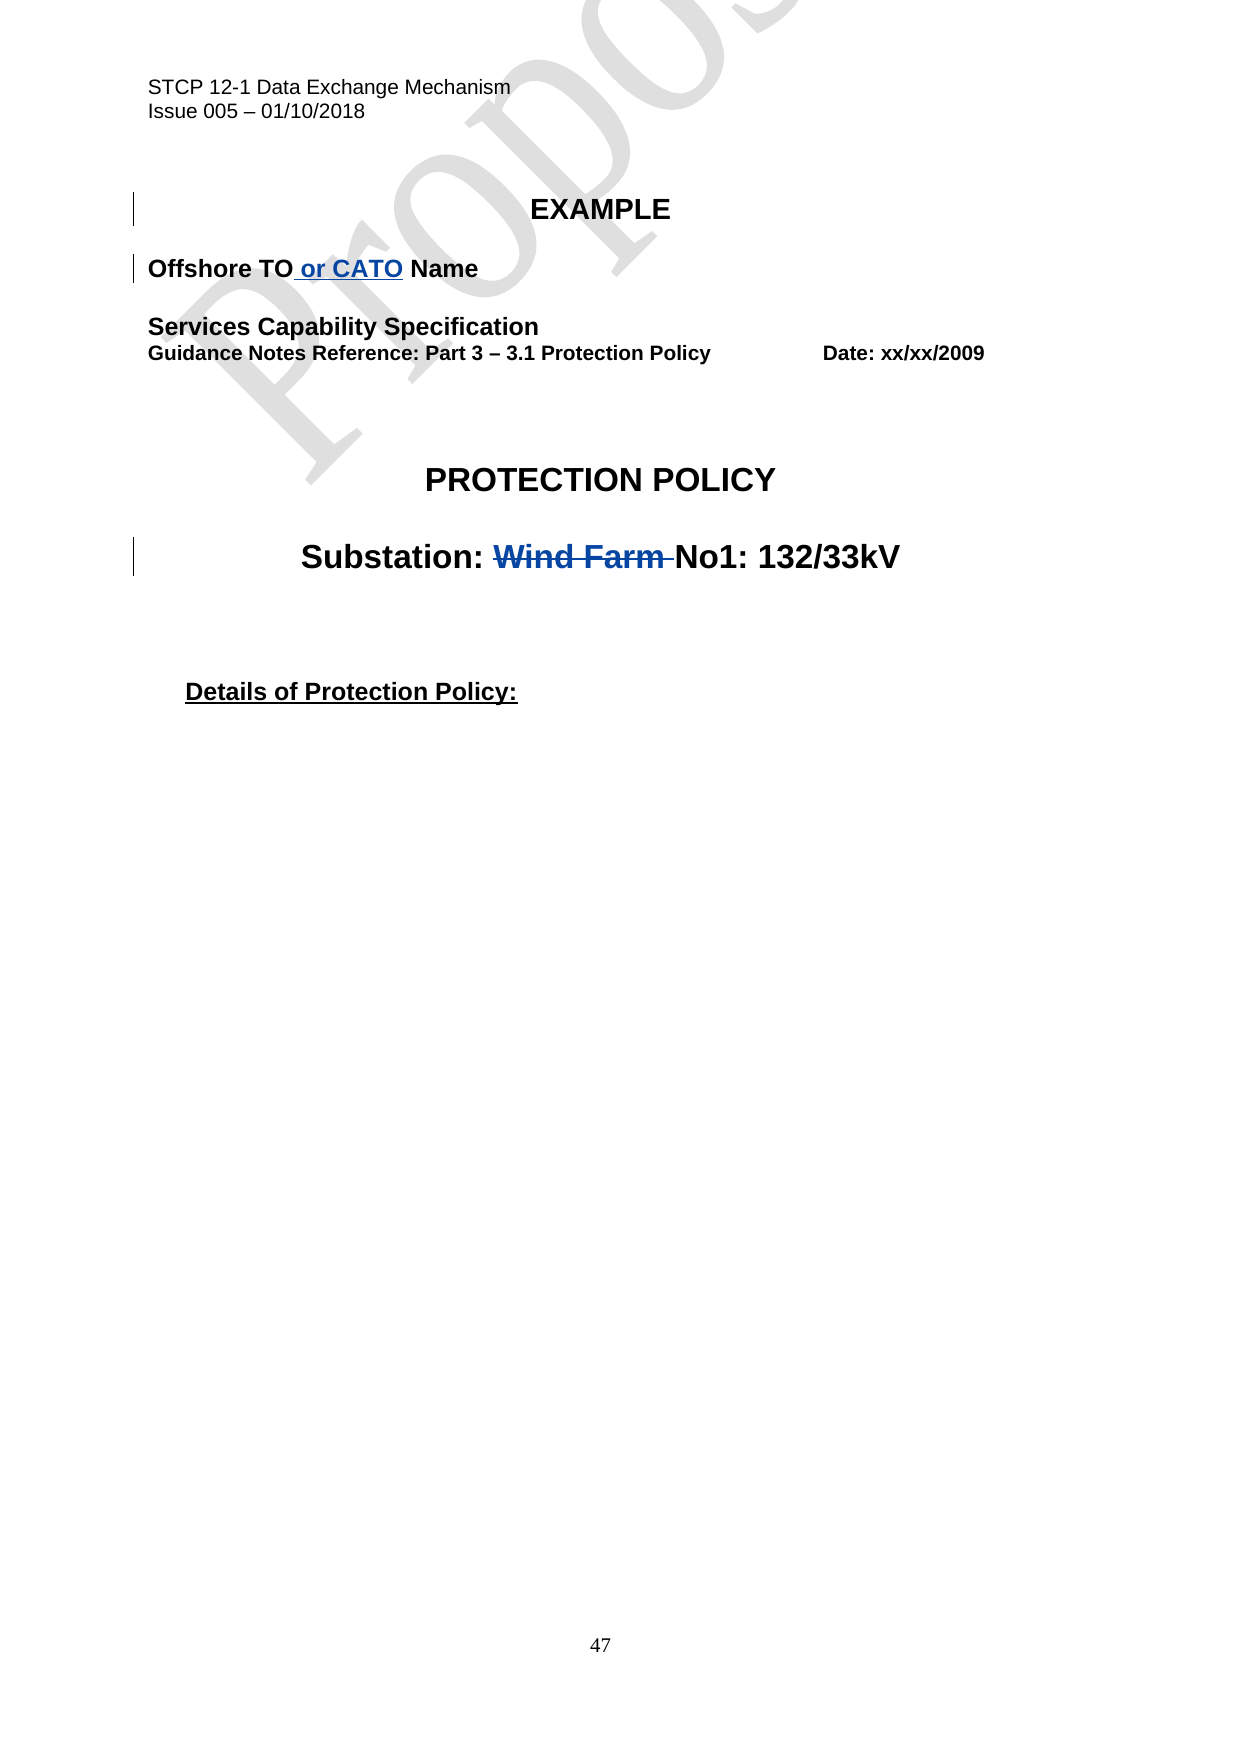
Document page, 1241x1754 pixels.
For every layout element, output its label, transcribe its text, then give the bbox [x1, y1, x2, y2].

text Details of Protection Policy: [185, 677, 1053, 706]
text Services Capability Specification [148, 312, 1053, 341]
title PROTECTION POLICY [148, 460, 1053, 499]
text Offshore TO Name [148, 254, 1053, 283]
text Guidance Notes Reference: Part 3 – 3.1 Protection Policy Date: xx/xx/2009 [148, 341, 1053, 364]
subtitle Substation: No1: 132/33kV [148, 537, 1053, 576]
text EXAMPLE [148, 192, 1053, 226]
